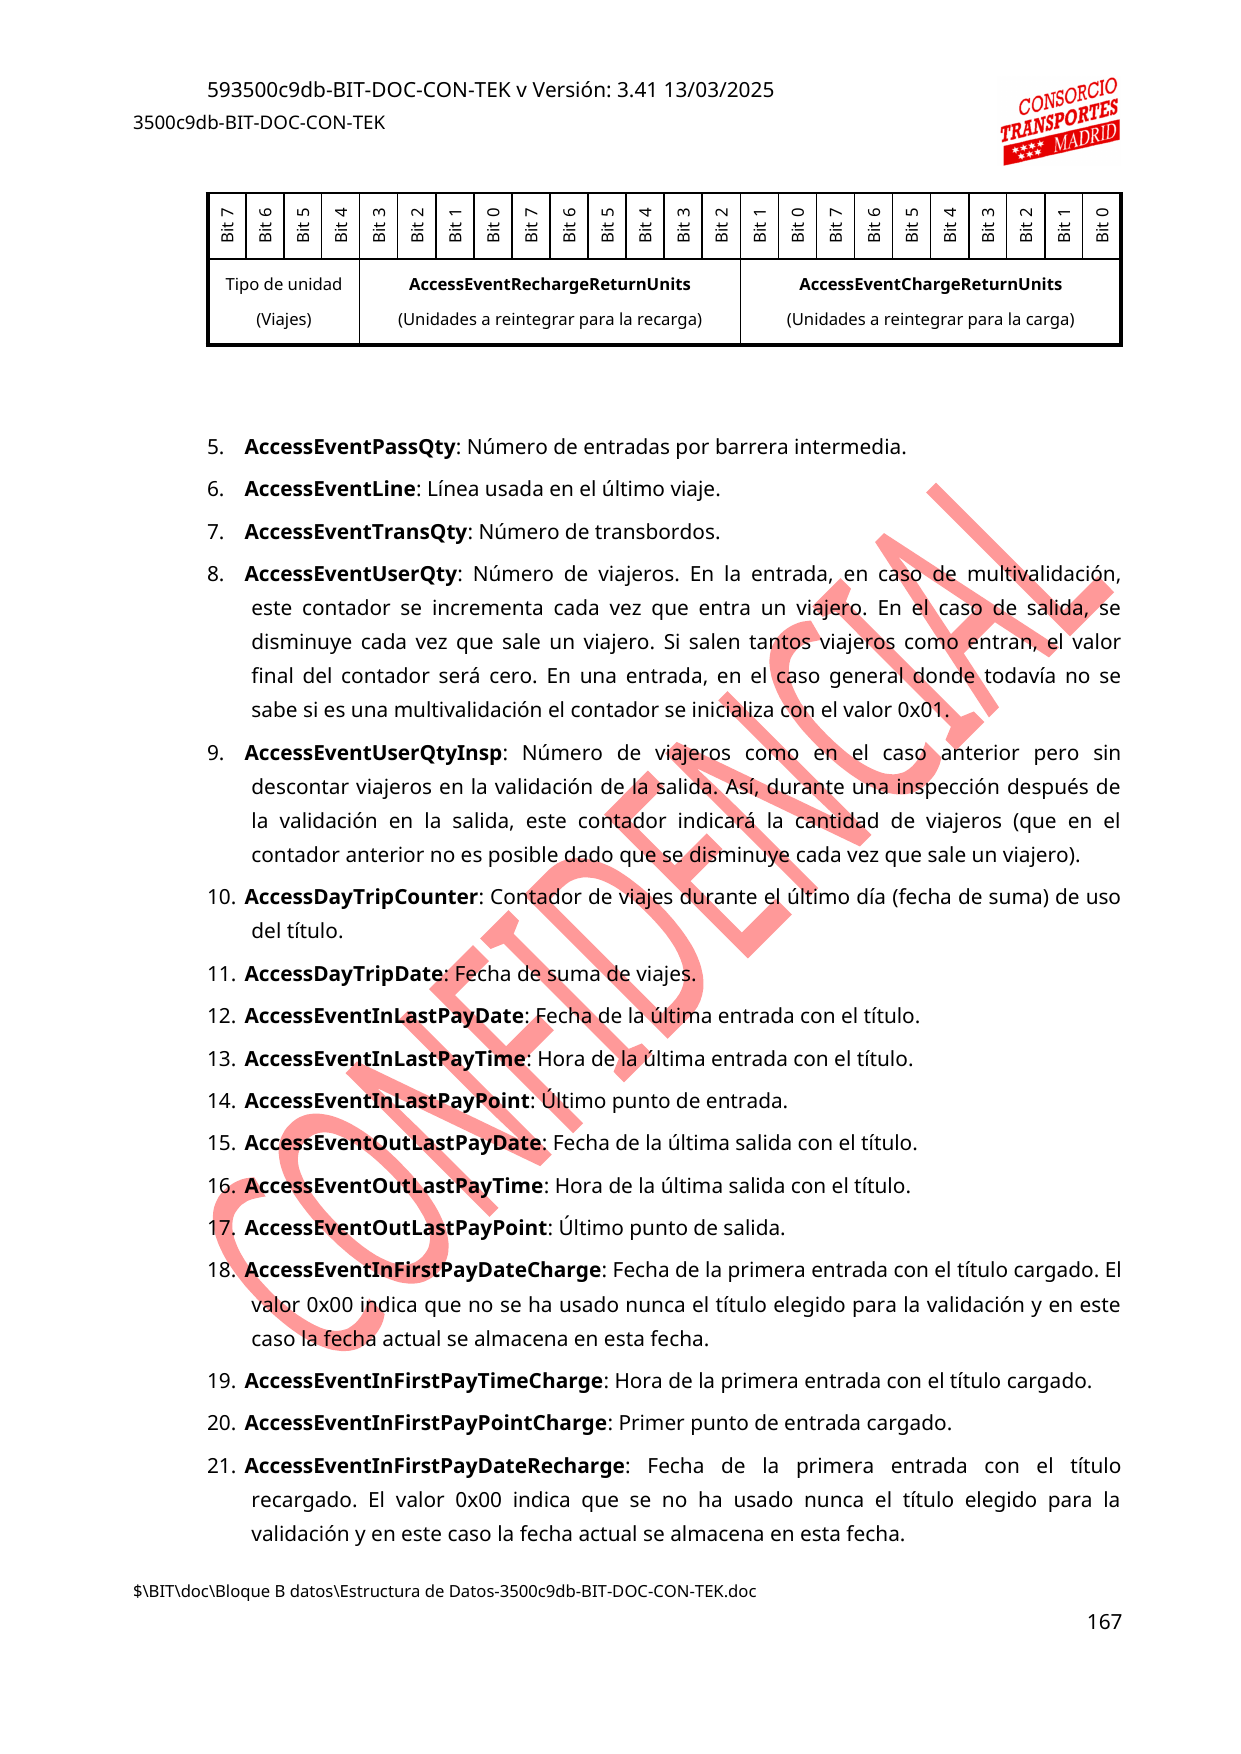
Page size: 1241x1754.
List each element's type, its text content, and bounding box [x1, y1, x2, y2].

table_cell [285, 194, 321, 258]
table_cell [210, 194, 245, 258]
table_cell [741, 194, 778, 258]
list AccessEventUserQtyInsp: Número de viajeros como en el caso anterior pero sin descontar viajeros en la validación de la salida. Así, durante una inspección después de la validación en la salida, este contador indicará la cantidad de viajeros (que en el contador anterior no es posible dado que se disminuye cada vez que sale un viajero). [207, 738, 1122, 868]
list AccessEventOutLastPayPoint: Último punto de salida. [207, 1213, 1122, 1242]
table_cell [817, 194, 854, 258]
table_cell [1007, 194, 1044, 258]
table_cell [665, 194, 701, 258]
list AccessEventLine: Línea usada en el último viaje. [207, 474, 1122, 503]
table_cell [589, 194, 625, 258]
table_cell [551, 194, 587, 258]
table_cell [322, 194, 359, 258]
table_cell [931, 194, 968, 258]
list AccessEventInFirstPayPointCharge: Primer punto de entrada cargado. [207, 1408, 1122, 1437]
list AccessEventOutLastPayTime: Hora de la última salida con el título. [207, 1171, 1122, 1199]
list AccessDayTripDate: Fecha de suma de viajes. [207, 959, 1122, 987]
list AccessEventInFirstPayDateRecharge: Fecha de la primera entrada con el título recargado. El valor 0x00 indica que se no ha usado nunca el título elegido para la validación y en este caso la fecha actual se almacena en esta fecha. [207, 1451, 1122, 1547]
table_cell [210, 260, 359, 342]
list AccessEventTransQty: Número de transbordos. [207, 517, 1122, 545]
list AccessEventInLastPayTime: Hora de la última entrada con el título. [207, 1044, 1122, 1072]
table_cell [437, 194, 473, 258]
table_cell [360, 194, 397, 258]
list AccessEventInLastPayDate: Fecha de la última entrada con el título. [207, 1001, 1122, 1030]
list AccessEventInLastPayPoint: Último punto de entrada. [207, 1086, 1122, 1114]
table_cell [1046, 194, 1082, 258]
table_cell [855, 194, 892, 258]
list AccessEventInFirstPayDateCharge: Fecha de la primera entrada con el título cargado. El valor 0x00 indica que no se ha usado nunca el título elegido para la validación y en este caso la fecha actual se almacena en esta fecha. [207, 1256, 1122, 1352]
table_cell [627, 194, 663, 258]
list AccessDayTripCounter: Contador de viajes durante el último día (fecha de suma) de uso del título. [207, 882, 1122, 945]
list AccessEventInFirstPayTimeCharge: Hora de la primera entrada con el título cargado. [207, 1366, 1122, 1394]
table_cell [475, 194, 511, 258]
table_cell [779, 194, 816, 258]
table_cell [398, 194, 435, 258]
picture [996, 76, 1122, 166]
list AccessEventUserQty: Número de viajeros. En la entrada, en caso de multivalidación, este contador se incrementa cada vez que entra un viajero. En el caso de salida, se disminuye cada vez que sale un viajero. Si salen tantos viajeros como entran, el valor final del contador será cero. En una entrada, en el caso general donde todavía no se sabe si es una multivalidación el contador se inicializa con el valor 0x01. [207, 559, 1122, 724]
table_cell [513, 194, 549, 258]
list AccessEventOutLastPayDate: Fecha de la última salida con el título. [207, 1128, 1122, 1157]
list AccessEventPassQty: Número de entradas por barrera intermedia. [207, 432, 1122, 460]
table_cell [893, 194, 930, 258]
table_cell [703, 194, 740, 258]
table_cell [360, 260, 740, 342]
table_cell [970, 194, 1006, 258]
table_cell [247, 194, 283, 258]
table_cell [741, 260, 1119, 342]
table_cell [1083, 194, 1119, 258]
